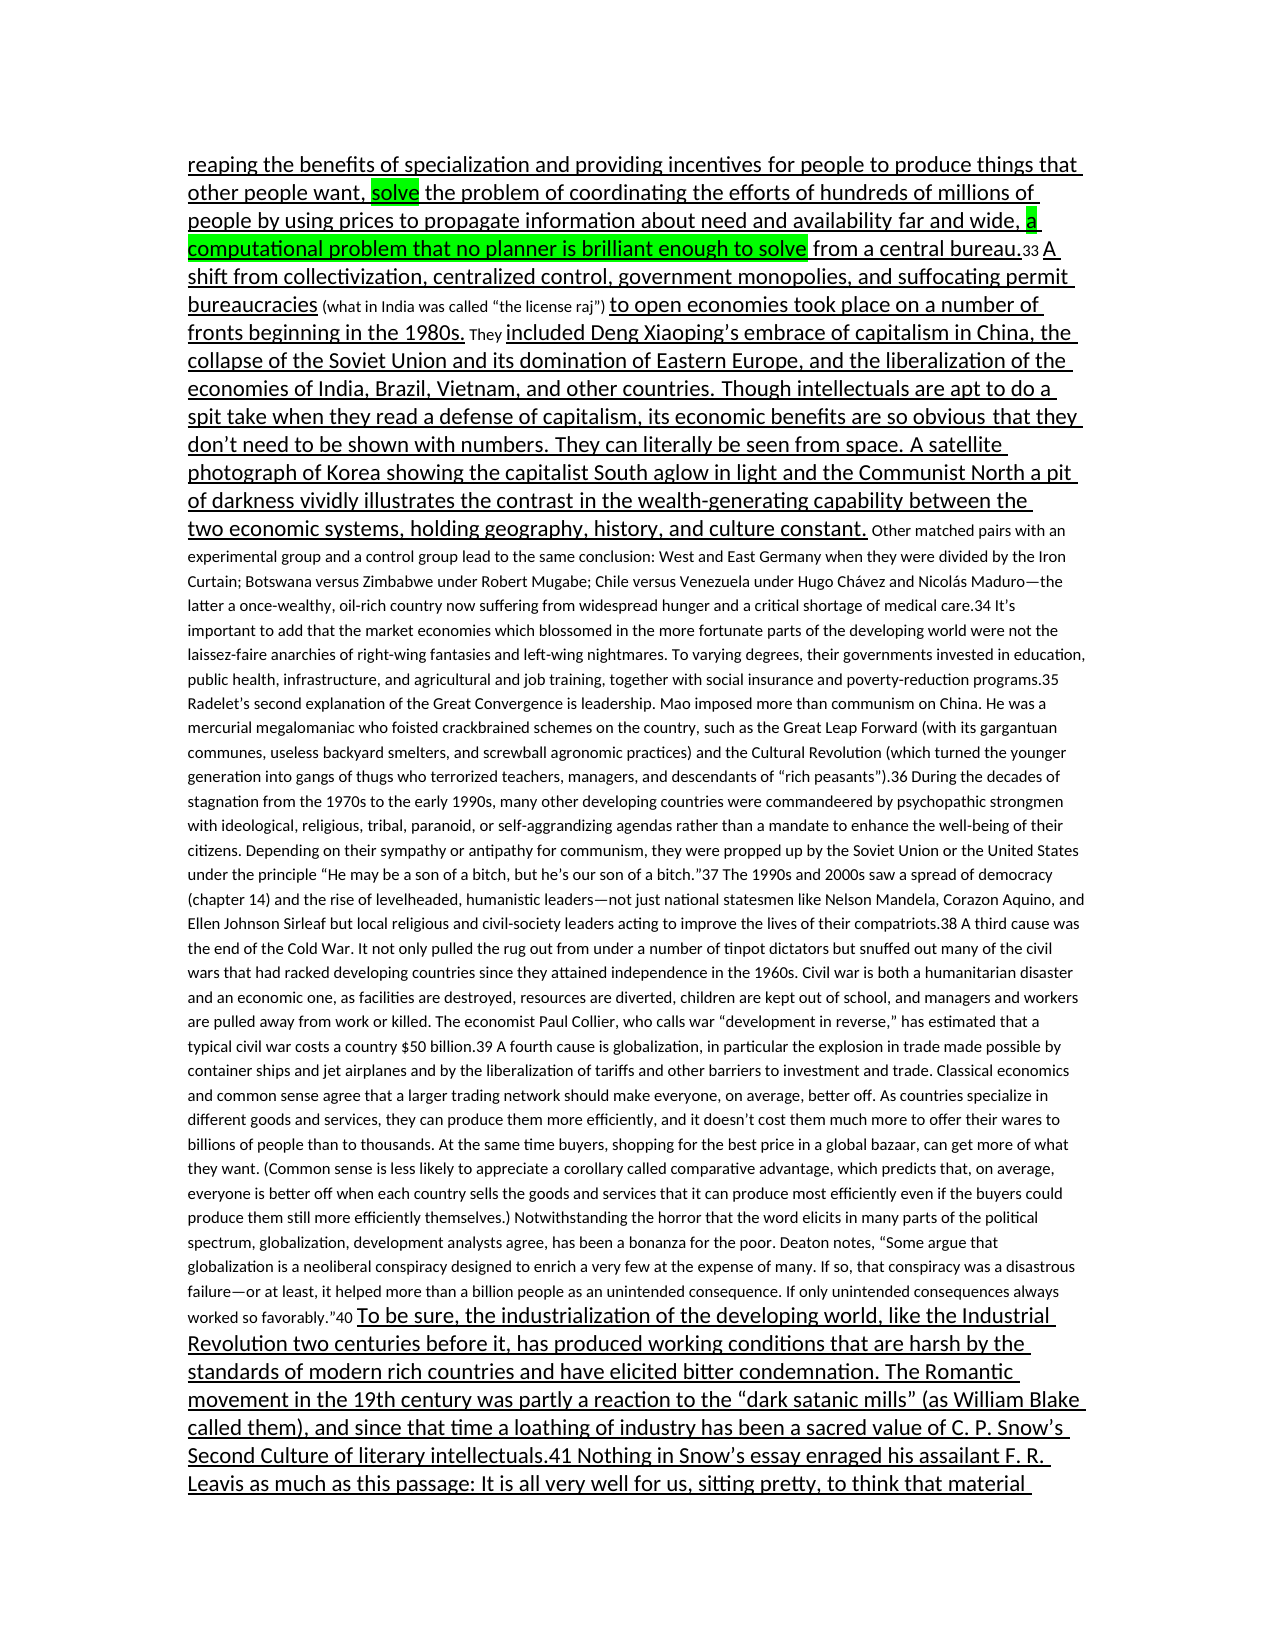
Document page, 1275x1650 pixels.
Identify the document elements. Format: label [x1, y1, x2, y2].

text [187, 150, 1087, 1497]
